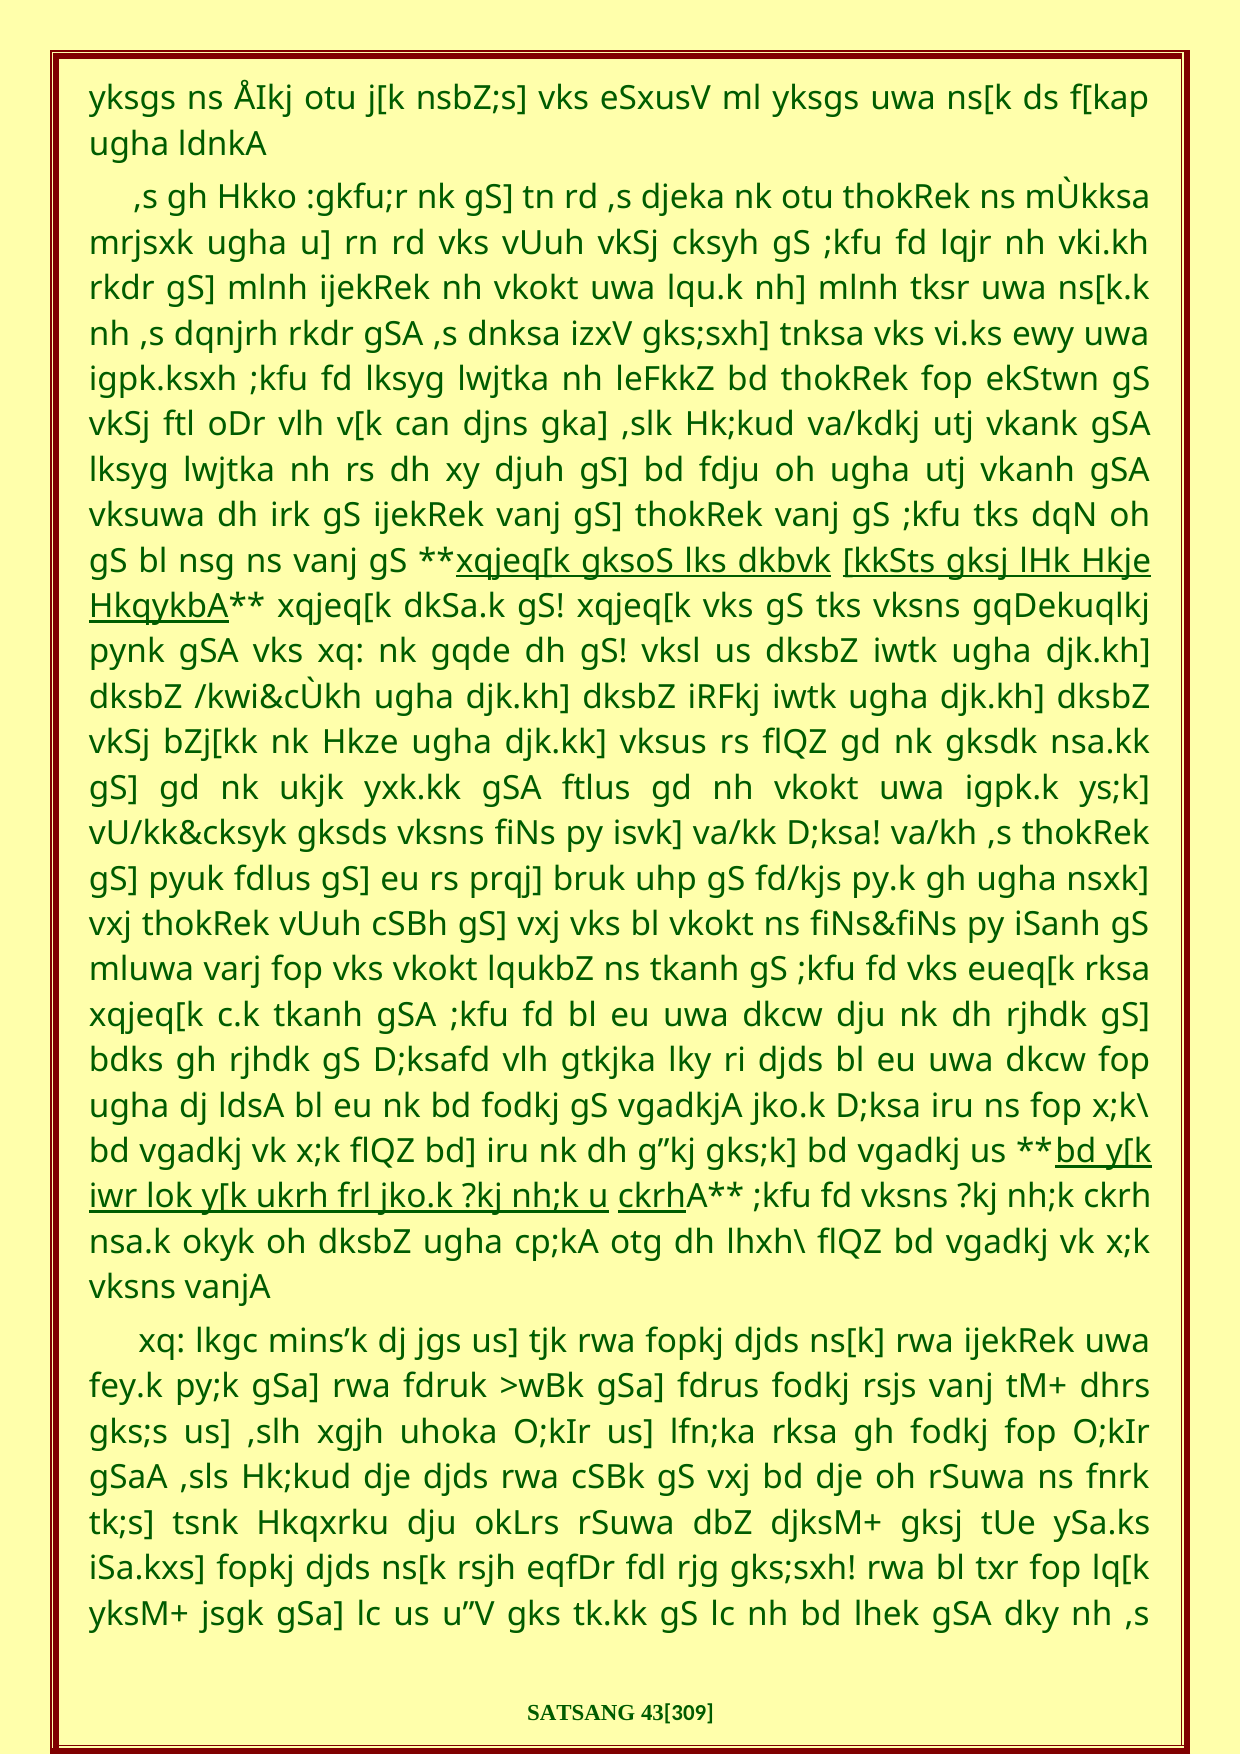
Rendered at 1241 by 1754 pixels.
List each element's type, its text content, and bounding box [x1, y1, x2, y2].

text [89, 74, 1152, 165]
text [89, 1317, 1152, 1635]
text ,s gh Hkko :gkfu;r nk gS] tn rd ,s djeka nk otu thokRek ns mÙkksa mrjsxk ugha u] rn rd vks vUuh vkSj cksyh gS ;kfu fd lqjr nh vki.kh rkdr gS] mlnh ijekRek nh vkokt uwa lqu.k nh] mlnh tksr uwa ns[k.k nh ,s dqnjrh rkdr gSA ,s dnksa izxV gks;sxh] tnksa vks vi.ks ewy uwa igpk.ksxh ;kfu fd lksyg lwjtka nh leFkkZ bd thokRek fop ekStwn gS vkSj ftl oDr vlh v[k can djns gka] ,slk Hk;kud va/kdkj utj vkank gSA lksyg lwjtka nh rs dh xy djuh gS] bd fdju oh ugha utj vkanh gSA vksuwa dh irk gS ijekRek vanj gS] thokRek vanj gS ;kfu tks dqN oh gS bl nsg ns vanj gS **xqjeq[k gksoS lks dkbvk [kkSts gksj lHk Hkje HkqykbA** xqjeq[k dkSa.k gS! xqjeq[k vks gS tks vksns gqDekuqlkj pynk gSA vks xq: nk gqde dh gS! vksl us dksbZ iwtk ugha djk.kh] dksbZ /kwi&cÙkh ugha djk.kh] dksbZ iRFkj iwtk ugha djk.kh] dksbZ vkSj bZj[kk nk Hkze ugha djk.kk] vksus rs flQZ gd nk gksdk nsa.kk gS] gd nk ukjk yxk.kk gSA ftlus gd nh vkokt uwa igpk.k ys;k] vU/kk&cksyk gksds vksns fiNs py isvk] va/kk D;ksa! va/kh ,s thokRek gS] pyuk fdlus gS] eu rs prqj] bruk uhp gS fd/kjs py.k gh ugha nsxk] vxj thokRek vUuh cSBh gS] vxj vks bl vkokt ns fiNs&fiNs py iSanh gS mluwa varj fop vks vkokt lqukbZ ns tkanh gS ;kfu fd vks eueq[k rksa xqjeq[k c.k tkanh gSA ;kfu fd bl eu uwa dkcw dju nk dh rjhdk gS] bdks gh rjhdk gS D;ksafd vlh gtkjka lky ri djds bl eu uwa dkcw fop ugha dj ldsA bl eu nk bd fodkj gS vgadkjA jko.k D;ksa iru ns fop x;k\ bd vgadkj vk x;k flQZ bd] iru nk dh g”kj gks;k] bd vgadkj us **bd y[k iwr lok y[k ukrh frl jko.k ?kj nh;k u ckrhA** ;kfu fd vksns ?kj nh;k ckrh nsa.k okyk oh dksbZ ugha cp;kA otg dh lhxh\ flQZ bd vgadkj vk x;k vksns vanjA [89, 173, 1152, 1308]
